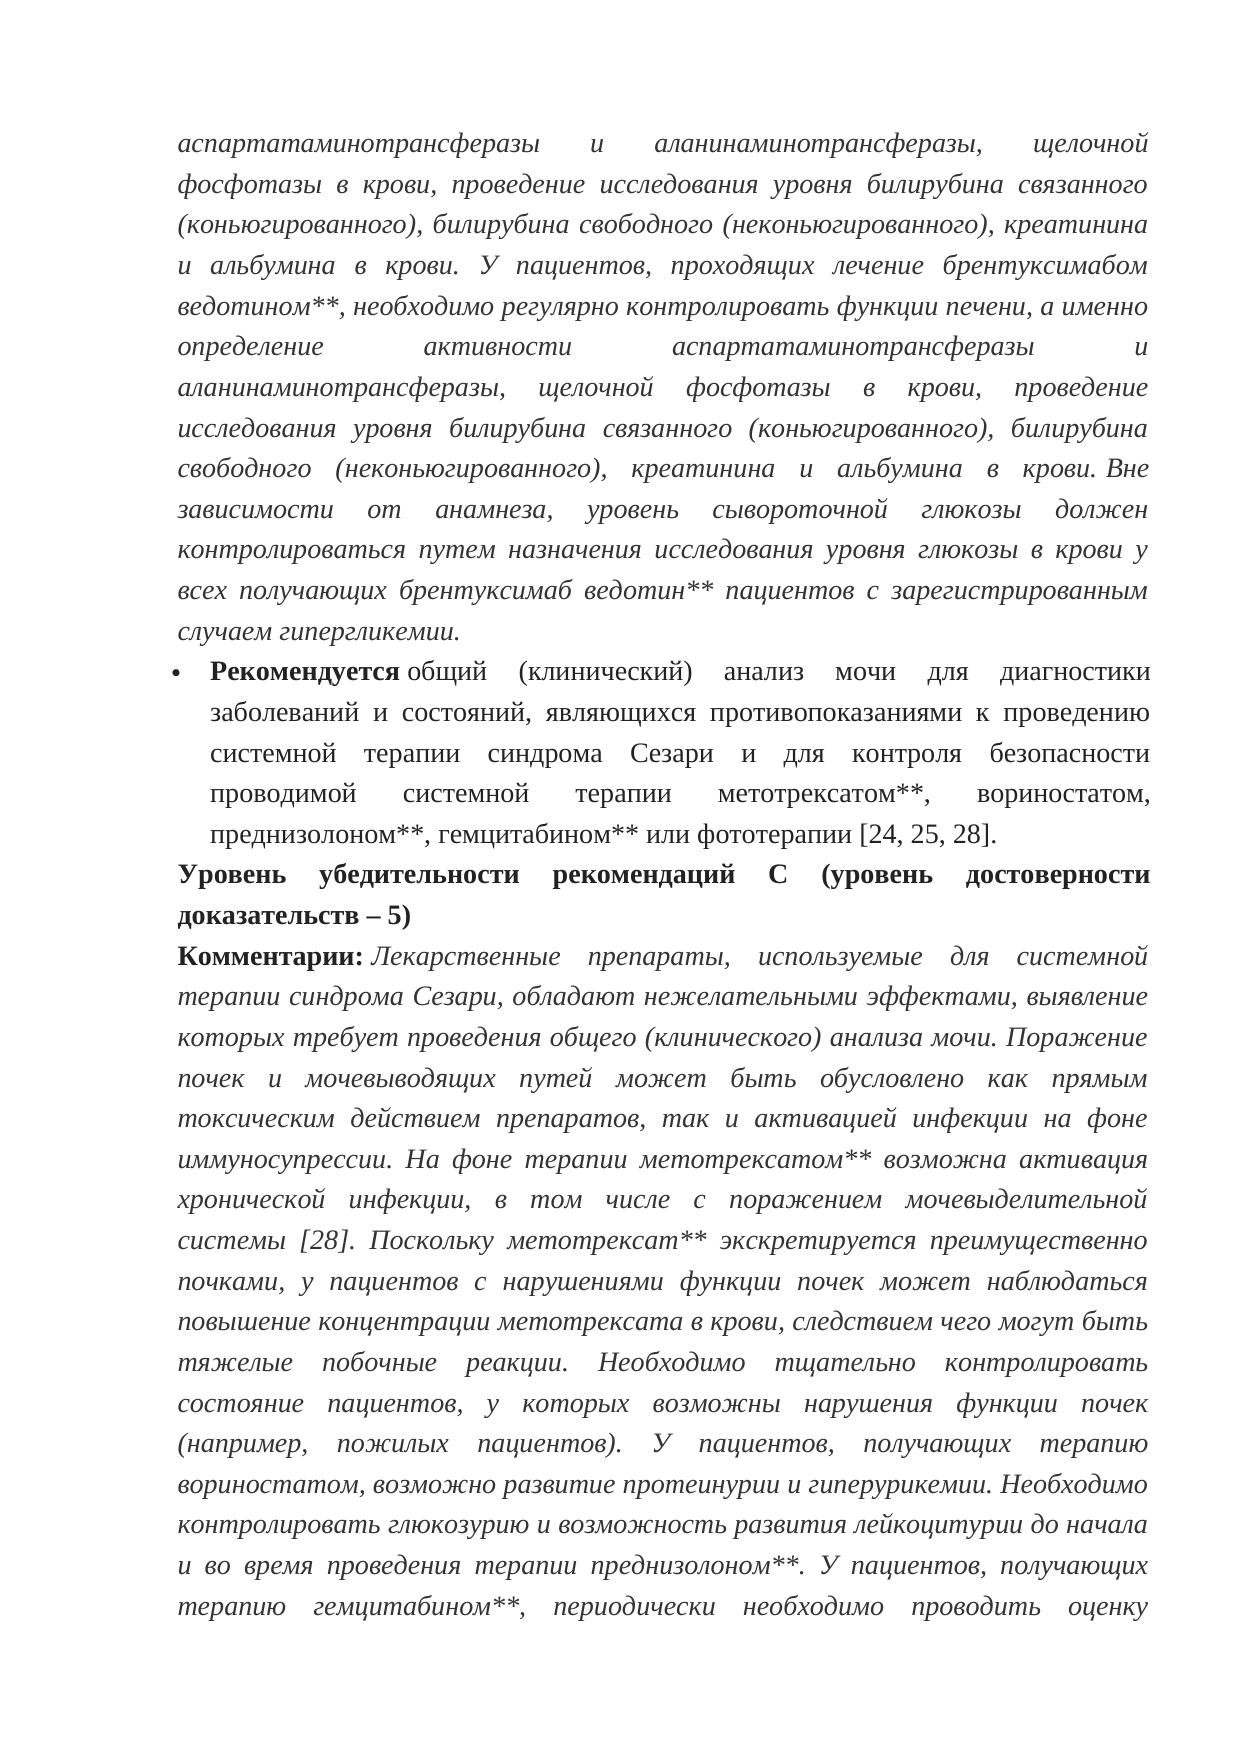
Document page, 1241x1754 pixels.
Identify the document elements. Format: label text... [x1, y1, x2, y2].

list Рекомендуется общий (клинический) анализ мочи для диагностики заболеваний и состояний, являющихся противопоказаниями к проведению системной терапии синдрома Сезари и для контроля безопасности проводимой системной терапии метотрексатом**, вориностатом, преднизолоном**, гемцитабином** или фототерапии [24, 25, 28]. [172, 646, 1152, 849]
text Уровень убедительности рекомендаций С (уровень достоверности доказательств – 5) [177, 849, 1152, 931]
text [177, 118, 1152, 646]
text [177, 931, 1152, 1621]
